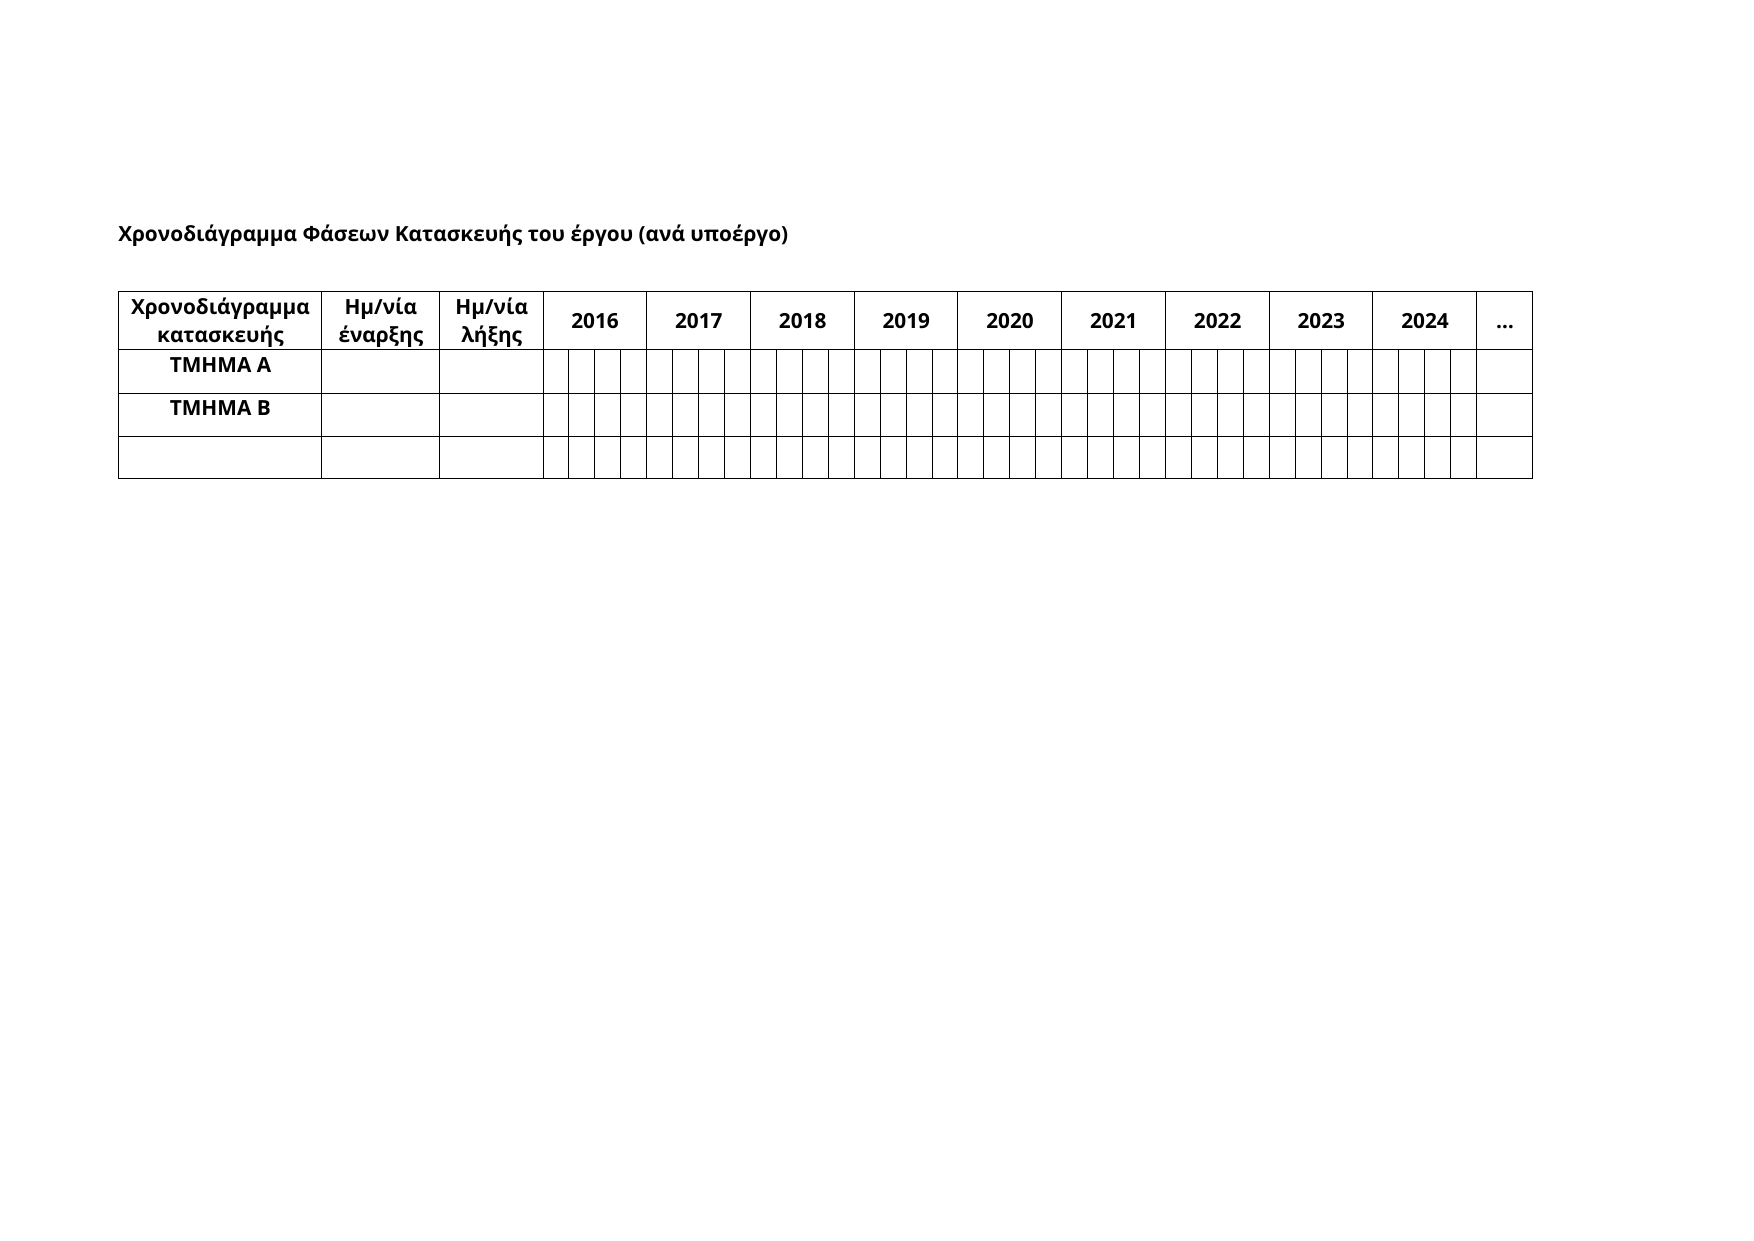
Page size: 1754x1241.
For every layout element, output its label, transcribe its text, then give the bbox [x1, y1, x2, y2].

table_cell [1114, 437, 1139, 478]
table_cell [855, 437, 880, 478]
table_header Ημ/νία έναρξης [322, 292, 439, 349]
table_cell [647, 437, 672, 478]
table_cell [544, 394, 568, 436]
table_cell [544, 350, 568, 392]
table_header 2019 [855, 292, 957, 349]
table_cell [777, 437, 802, 478]
table_header 2017 [647, 292, 750, 349]
table_cell [595, 394, 620, 436]
table_cell [1270, 437, 1295, 478]
table_cell [595, 350, 620, 392]
table_cell [1062, 350, 1087, 392]
table_cell [1218, 350, 1243, 392]
table_cell [855, 350, 880, 392]
table_cell [1062, 437, 1087, 478]
table_cell [881, 350, 906, 392]
table_cell [907, 437, 932, 478]
table_cell [777, 350, 802, 392]
table_cell [621, 437, 646, 478]
table_cell [1166, 437, 1191, 478]
table_cell [569, 350, 594, 392]
table_cell [1399, 394, 1424, 436]
table_cell [1348, 437, 1372, 478]
table_cell [1088, 437, 1113, 478]
table_cell [1348, 350, 1372, 392]
table_cell [119, 437, 321, 478]
table_cell [1373, 394, 1398, 436]
table_cell [751, 437, 776, 478]
table_cell [984, 350, 1009, 392]
table_cell [829, 394, 854, 436]
table_cell [673, 394, 698, 436]
table_cell [829, 437, 854, 478]
table_cell [440, 437, 543, 478]
table_header 2020 [958, 292, 1061, 349]
table_header Ημ/νία λήξης [440, 292, 543, 349]
table_cell [1088, 350, 1113, 392]
table_cell [1036, 394, 1061, 436]
table_cell [803, 437, 828, 478]
table_cell [1322, 350, 1347, 392]
table_cell [673, 350, 698, 392]
table_cell [673, 437, 698, 478]
table_cell [544, 437, 568, 478]
table_cell [1425, 394, 1450, 436]
table_cell [1244, 394, 1269, 436]
table_cell [1296, 350, 1321, 392]
table_cell [1322, 394, 1347, 436]
table_cell [1166, 394, 1191, 436]
table_cell [984, 437, 1009, 478]
table_cell [881, 394, 906, 436]
table_cell [1425, 437, 1450, 478]
table_cell [984, 394, 1009, 436]
table_cell [569, 437, 594, 478]
table_cell ΤΜΗΜΑ Α [119, 350, 321, 392]
table_cell [1348, 394, 1372, 436]
table_cell [751, 350, 776, 392]
table_cell [1244, 437, 1269, 478]
table_cell [933, 350, 957, 392]
table_cell [1477, 394, 1532, 436]
table_cell [725, 394, 750, 436]
table_header 2016 [544, 292, 646, 349]
table_cell [621, 394, 646, 436]
table_cell [1140, 394, 1165, 436]
table_cell [1088, 394, 1113, 436]
table_cell ΤΜΗΜΑ Β [119, 394, 321, 436]
table_header 2022 [1166, 292, 1269, 349]
table_cell [1036, 437, 1061, 478]
table_cell [1010, 437, 1035, 478]
table_cell [933, 437, 957, 478]
table_cell [699, 394, 724, 436]
table_cell [1114, 350, 1139, 392]
table_cell [881, 437, 906, 478]
table_cell [1399, 350, 1424, 392]
table_cell [1477, 350, 1532, 392]
table_header … [1477, 292, 1532, 349]
table_cell [958, 437, 983, 478]
table_cell [855, 394, 880, 436]
table_cell [1166, 350, 1191, 392]
table_cell [322, 350, 439, 392]
table_cell [647, 394, 672, 436]
table_cell [1140, 437, 1165, 478]
table_cell [829, 350, 854, 392]
table_cell [1244, 350, 1269, 392]
table_header 2024 [1373, 292, 1476, 349]
table_cell [322, 394, 439, 436]
table_cell [958, 350, 983, 392]
table_cell [1451, 437, 1476, 478]
table_header 2021 [1062, 292, 1165, 349]
table_cell [1010, 350, 1035, 392]
table_cell [440, 394, 543, 436]
table_cell [699, 437, 724, 478]
table_cell [595, 437, 620, 478]
table_cell [803, 350, 828, 392]
table_cell [1425, 350, 1450, 392]
table_cell [1192, 394, 1217, 436]
table_header 2023 [1270, 292, 1372, 349]
table_cell [1399, 437, 1424, 478]
table_cell [1270, 350, 1295, 392]
text Χρονοδιάγραμμα Φάσεων Κατασκευής του έργου (ανά υποέργο) [118, 219, 1636, 247]
table_cell [1010, 394, 1035, 436]
table_cell [621, 350, 646, 392]
table_cell [725, 437, 750, 478]
table_cell [322, 437, 439, 478]
table_cell [1477, 437, 1532, 478]
table_cell [440, 350, 543, 392]
table_cell [751, 394, 776, 436]
table_cell [1218, 394, 1243, 436]
table_cell [1451, 394, 1476, 436]
table_cell [907, 394, 932, 436]
table_cell [1218, 437, 1243, 478]
table_cell [958, 394, 983, 436]
table_cell [1192, 350, 1217, 392]
table_cell [1451, 350, 1476, 392]
table_header Χρονοδιάγραμμα κατασκευής [119, 292, 321, 349]
table_cell [1373, 350, 1398, 392]
table_cell [647, 350, 672, 392]
table_cell [803, 394, 828, 436]
table_cell [1062, 394, 1087, 436]
table_cell [1296, 394, 1321, 436]
table_cell [1140, 350, 1165, 392]
table_cell [1373, 437, 1398, 478]
table_cell [1296, 437, 1321, 478]
table_cell [1322, 437, 1347, 478]
table_cell [1114, 394, 1139, 436]
table_cell [569, 394, 594, 436]
table_cell [777, 394, 802, 436]
table_cell [1192, 437, 1217, 478]
table_cell [1036, 350, 1061, 392]
table_header 2018 [751, 292, 854, 349]
table_cell [933, 394, 957, 436]
table_cell [699, 350, 724, 392]
table_cell [907, 350, 932, 392]
table_cell [725, 350, 750, 392]
table_cell [1270, 394, 1295, 436]
